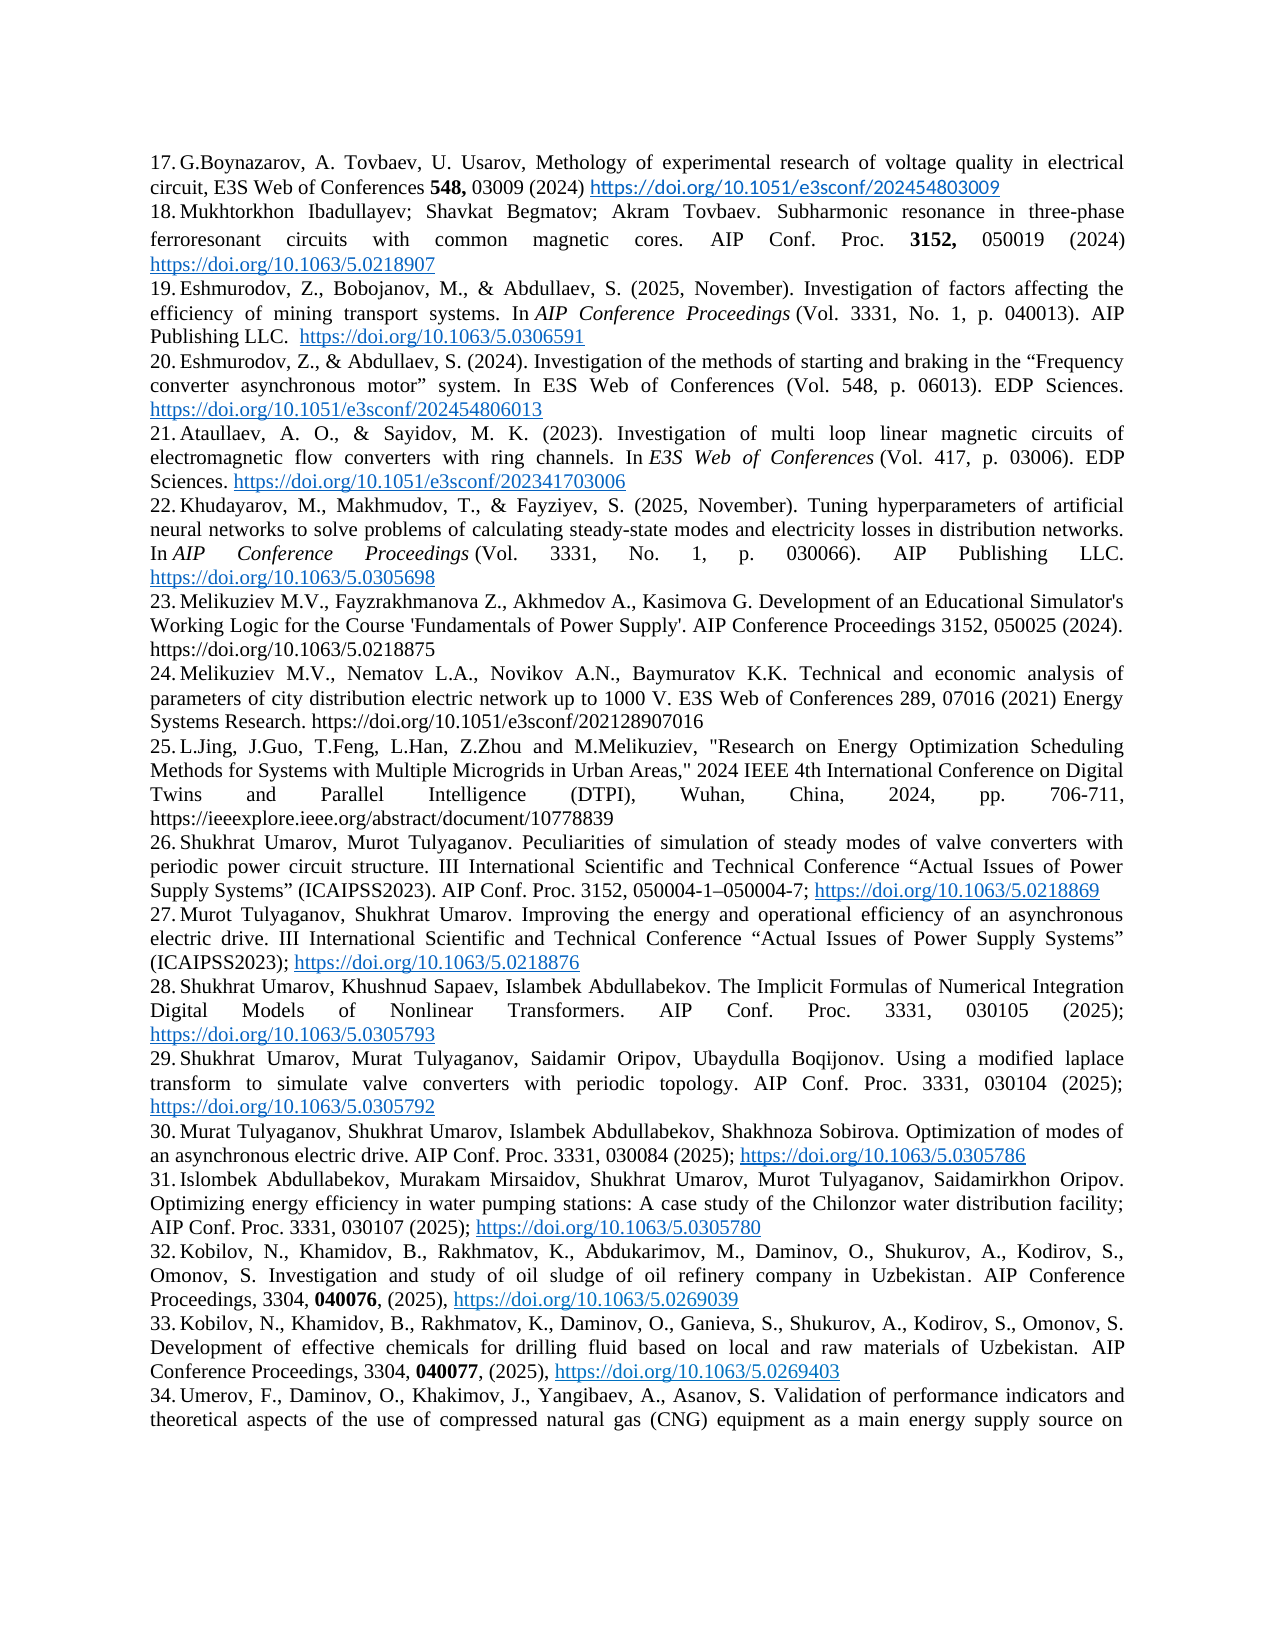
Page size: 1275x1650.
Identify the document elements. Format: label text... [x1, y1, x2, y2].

list G.Boynazarov, A. Tovbaev, U. Usarov, Methology of experimental research of voltage quality in electrical circuit, E3S Web of Conferences 548, 03009 (2024) https://doi.org/10.1051/e3sconf/202454803009 [150, 150, 1125, 199]
list Kobilov, N., Khamidov, B., Rakhmatov, K., Abdukarimov, M., Daminov, O., Shukurov, A., Kodirov, S., Omonov, S. Investigation and study of oil sludge of oil refinery company in Uzbekistan. AIP Conference Proceedings, 3304, 040076, (2025), https://doi.org/10.1063/5.0269039 [150, 1239, 1125, 1311]
list Shukhrat Umarov, Murat Tulyaganov, Saidamir Oripov, Ubaydulla Boqijonov. Using a modified laplace transform to simulate valve converters with periodic topology. AIP Conf. Proc. 3331, 030104 (2025); https://doi.org/10.1063/5.0305792 [150, 1046, 1125, 1118]
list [150, 1383, 1125, 1431]
list Khudayarov, M., Makhmudov, T., & Fayziyev, S. (2025, November). Tuning hyperparameters of artificial neural networks to solve problems of calculating steady-state modes and electricity losses in distribution networks. In AIP Conference Proceedings (Vol. 3331, No. 1, p. 030066). AIP Publishing LLC. https://doi.org/10.1063/5.0305698 [150, 493, 1125, 589]
list Shukhrat Umarov, Khushnud Sapaev, Islambek Abdullabekov. The Implicit Formulas of Numerical Integration Digital Models of Nonlinear Transformers. AIP Conf. Proc. 3331, 030105 (2025); https://doi.org/10.1063/5.0305793 [150, 974, 1125, 1046]
list Eshmurodov, Z., Bobojanov, M., & Abdullaev, S. (2025, November). Investigation of factors affecting the efficiency of mining transport systems. In AIP Conference Proceedings (Vol. 3331, No. 1, p. 040013). AIP Publishing LLC. https://doi.org/10.1063/5.0306591 [150, 276, 1125, 348]
list Mukhtorkhon Ibadullayev; Shavkat Begmatov; Akram Tovbaev. Subharmonic resonance in three-phase ferroresonant circuits with common magnetic cores. AIP Conf. Proc. 3152, 050019 (2024) https://doi.org/10.1063/5.0218907 [150, 199, 1125, 276]
list Melikuziev M.V., Nematov L.A., Novikov A.N., Baymuratov K.K. Technical and economic analysis of parameters of city distribution electric network up to 1000 V. E3S Web of Conferences 289, 07016 (2021) Energy Systems Research. https://doi.org/10.1051/e3sconf/202128907016 [150, 661, 1125, 733]
list Eshmurodov, Z., & Abdullaev, S. (2024). Investigation of the methods of starting and braking in the “Frequency converter asynchronous motor” system. In E3S Web of Conferences (Vol. 548, p. 06013). EDP Sciences. https://doi.org/10.1051/e3sconf/202454806013 [150, 348, 1125, 421]
list Shukhrat Umarov, Murot Tulyaganov. Peculiarities of simulation of steady modes of valve converters with periodic power circuit structure. III International Scientific and Technical Conference “Actual Issues of Power Supply Systems” (ICAIPSS2023). AIP Conf. Proc. 3152, 050004-1–050004-7; https://doi.org/10.1063/5.0218869 [150, 830, 1125, 902]
list Murot Tulyaganov, Shukhrat Umarov. Improving the energy and operational efficiency of an asynchronous electric drive. III International Scientific and Technical Conference “Actual Issues of Power Supply Systems” (ICAIPSS2023); https://doi.org/10.1063/5.0218876 [150, 902, 1125, 974]
list Kobilov, N., Khamidov, B., Rakhmatov, K., Daminov, O., Ganieva, S., Shukurov, A., Kodirov, S., Omonov, S. Development of effective chemicals for drilling fluid based on local and raw materials of Uzbekistan. AIP Conference Proceedings, 3304, 040077, (2025), https://doi.org/10.1063/5.0269403 [150, 1311, 1125, 1383]
list Ataullaev, A. O., & Sayidov, M. K. (2023). Investigation of multi loop linear magnetic circuits of electromagnetic flow converters with ring channels. In E3S Web of Conferences (Vol. 417, p. 03006). EDP Sciences. https://doi.org/10.1051/e3sconf/202341703006 [150, 421, 1125, 493]
list Murat Tulyaganov, Shukhrat Umarov, Islambek Abdullabekov, Shakhnoza Sobirova. Optimization of modes of an asynchronous electric drive. AIP Conf. Proc. 3331, 030084 (2025); https://doi.org/10.1063/5.0305786 [150, 1118, 1125, 1167]
list Melikuziev M.V., Fayzrakhmanova Z., Akhmedov A., Kasimova G. Development of an Educational Simulator's Working Logic for the Course 'Fundamentals of Power Supply'. AIP Conference Proceedings 3152, 050025 (2024). https://doi.org/10.1063/5.0218875 [150, 589, 1125, 661]
list Islombek Abdullabekov, Murakam Mirsaidov, Shukhrat Umarov, Murot Tulyaganov, Saidamirkhon Oripov. Optimizing energy efficiency in water pumping stations: A case study of the Chilonzor water distribution facility; AIP Conf. Proc. 3331, 030107 (2025); https://doi.org/10.1063/5.0305780 [150, 1167, 1125, 1239]
list L.Jing, J.Guo, T.Feng, L.Han, Z.Zhou and M.Melikuziev, "Research on Energy Optimization Scheduling Methods for Systems with Multiple Microgrids in Urban Areas," 2024 IEEE 4th International Conference on Digital Twins and Parallel Intelligence (DTPI), Wuhan, China, 2024, pp. 706-711, https://ieeexplore.ieee.org/abstract/document/10778839 [150, 733, 1125, 830]
